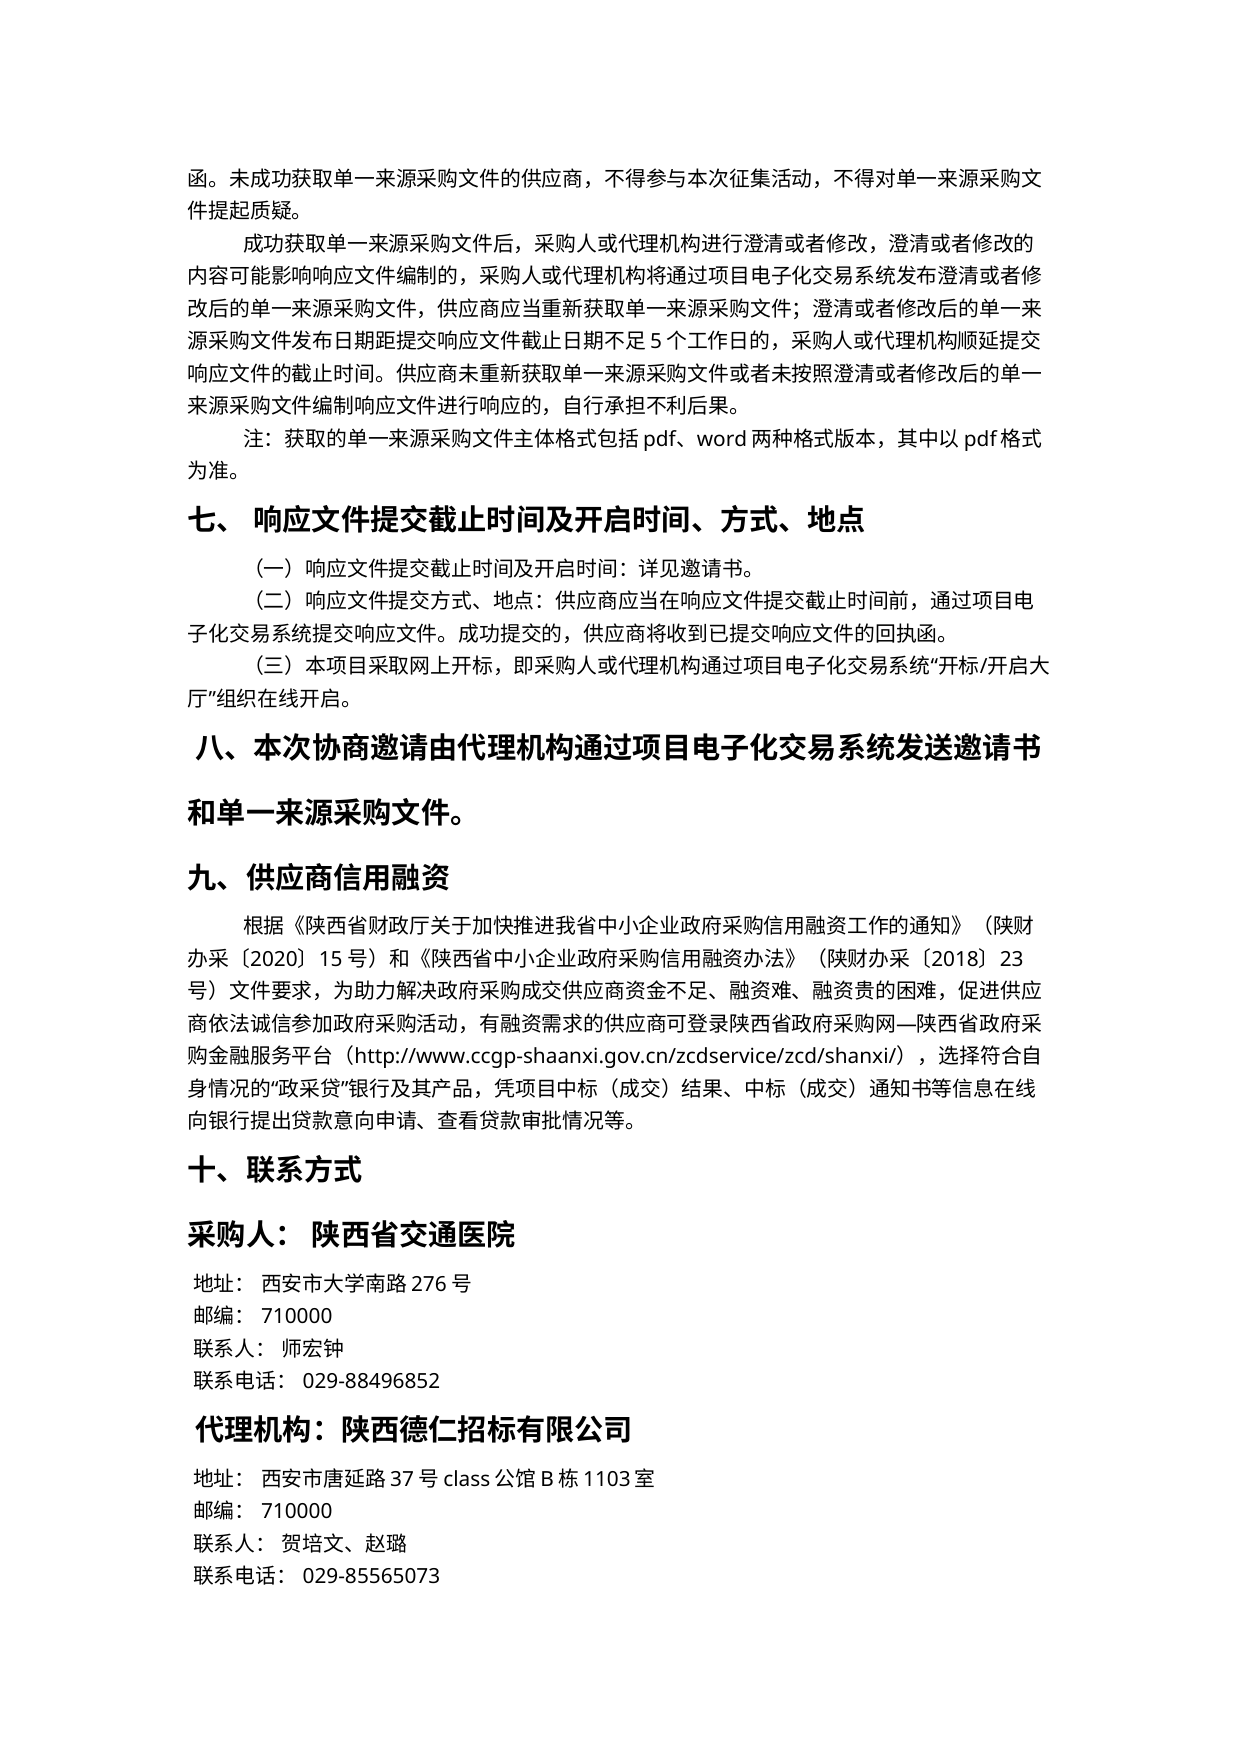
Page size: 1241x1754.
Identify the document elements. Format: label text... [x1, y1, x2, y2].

text 九、供应商信用融资 [187, 844, 1053, 909]
text （二）响应文件提交方式、地点：供应商应当在响应文件提交截止时间前，通过项目电子化交易系统提交响应文件。成功提交的，供应商将收到已提交响应文件的回执函。 [187, 584, 1053, 649]
text 联系人： 师宏钟 [187, 1332, 1053, 1364]
text 七、 响应文件提交截止时间及开启时间、方式、地点 [187, 487, 1053, 552]
text 代理机构：陕西德仁招标有限公司 [187, 1397, 1053, 1462]
text 成功获取单一来源采购文件后，采购人或代理机构进行澄清或者修改，澄清或者修改的内容可能影响响应文件编制的，采购人或代理机构将通过项目电子化交易系统发布澄清或者修改后的单一来源采购文件，供应商应当重新获取单一来源采购文件；澄清或者修改后的单一来源采购文件发布日期距提交响应文件截止日期不足5个工作日的，采购人或代理机构顺延提交响应文件的截止时间。供应商未重新获取单一来源采购文件或者未按照澄清或者修改后的单一来源采购文件编制响应文件进行响应的，自行承担不利后果。 [187, 227, 1053, 422]
text 联系人： 贺培文、赵璐 [187, 1527, 1053, 1559]
text 邮编： 710000 [187, 1299, 1053, 1332]
text 联系电话： 029-85565073 [187, 1559, 1053, 1592]
text （三）本项目采取网上开标，即采购人或代理机构通过项目电子化交易系统“开标/开启大厅”组织在线开启。 [187, 649, 1053, 714]
text 邮编： 710000 [187, 1494, 1053, 1527]
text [187, 162, 1053, 227]
text 注：获取的单一来源采购文件主体格式包括pdf、word两种格式版本，其中以pdf格式为准。 [187, 422, 1053, 487]
text 地址： 西安市大学南路276号 [187, 1267, 1053, 1299]
text 十、联系方式 [187, 1137, 1053, 1202]
text 采购人： 陕西省交通医院 [187, 1202, 1053, 1267]
text 根据《陕西省财政厅关于加快推进我省中小企业政府采购信用融资工作的通知》（陕财办采〔2020〕15 号）和《陕西省中小企业政府采购信用融资办法》（陕财办采〔2018〕23 号）文件要求，为助力解决政府采购成交供应商资金不足、融资难、融资贵的困难，促进供应商依法诚信参加政府采购活动，有融资需求的供应商可登录陕西省政府采购网—陕西省政府采购金融服务平台（http://www.ccgp-shaanxi.gov.cn/zcdservice/zcd/shanxi/），选择符合自身情况的“政采贷”银行及其产品，凭项目中标（成交）结果、中标（成交）通知书等信息在线向银行提出贷款意向申请、查看贷款审批情况等。 [187, 909, 1053, 1137]
text （一）响应文件提交截止时间及开启时间：详见邀请书。 [187, 552, 1053, 584]
text 地址： 西安市唐延路37号class公馆B栋1103室 [187, 1462, 1053, 1494]
text 八、本次协商邀请由代理机构通过项目电子化交易系统发送邀请书和单一来源采购文件。 [187, 714, 1053, 844]
text 联系电话： 029-88496852 [187, 1364, 1053, 1397]
